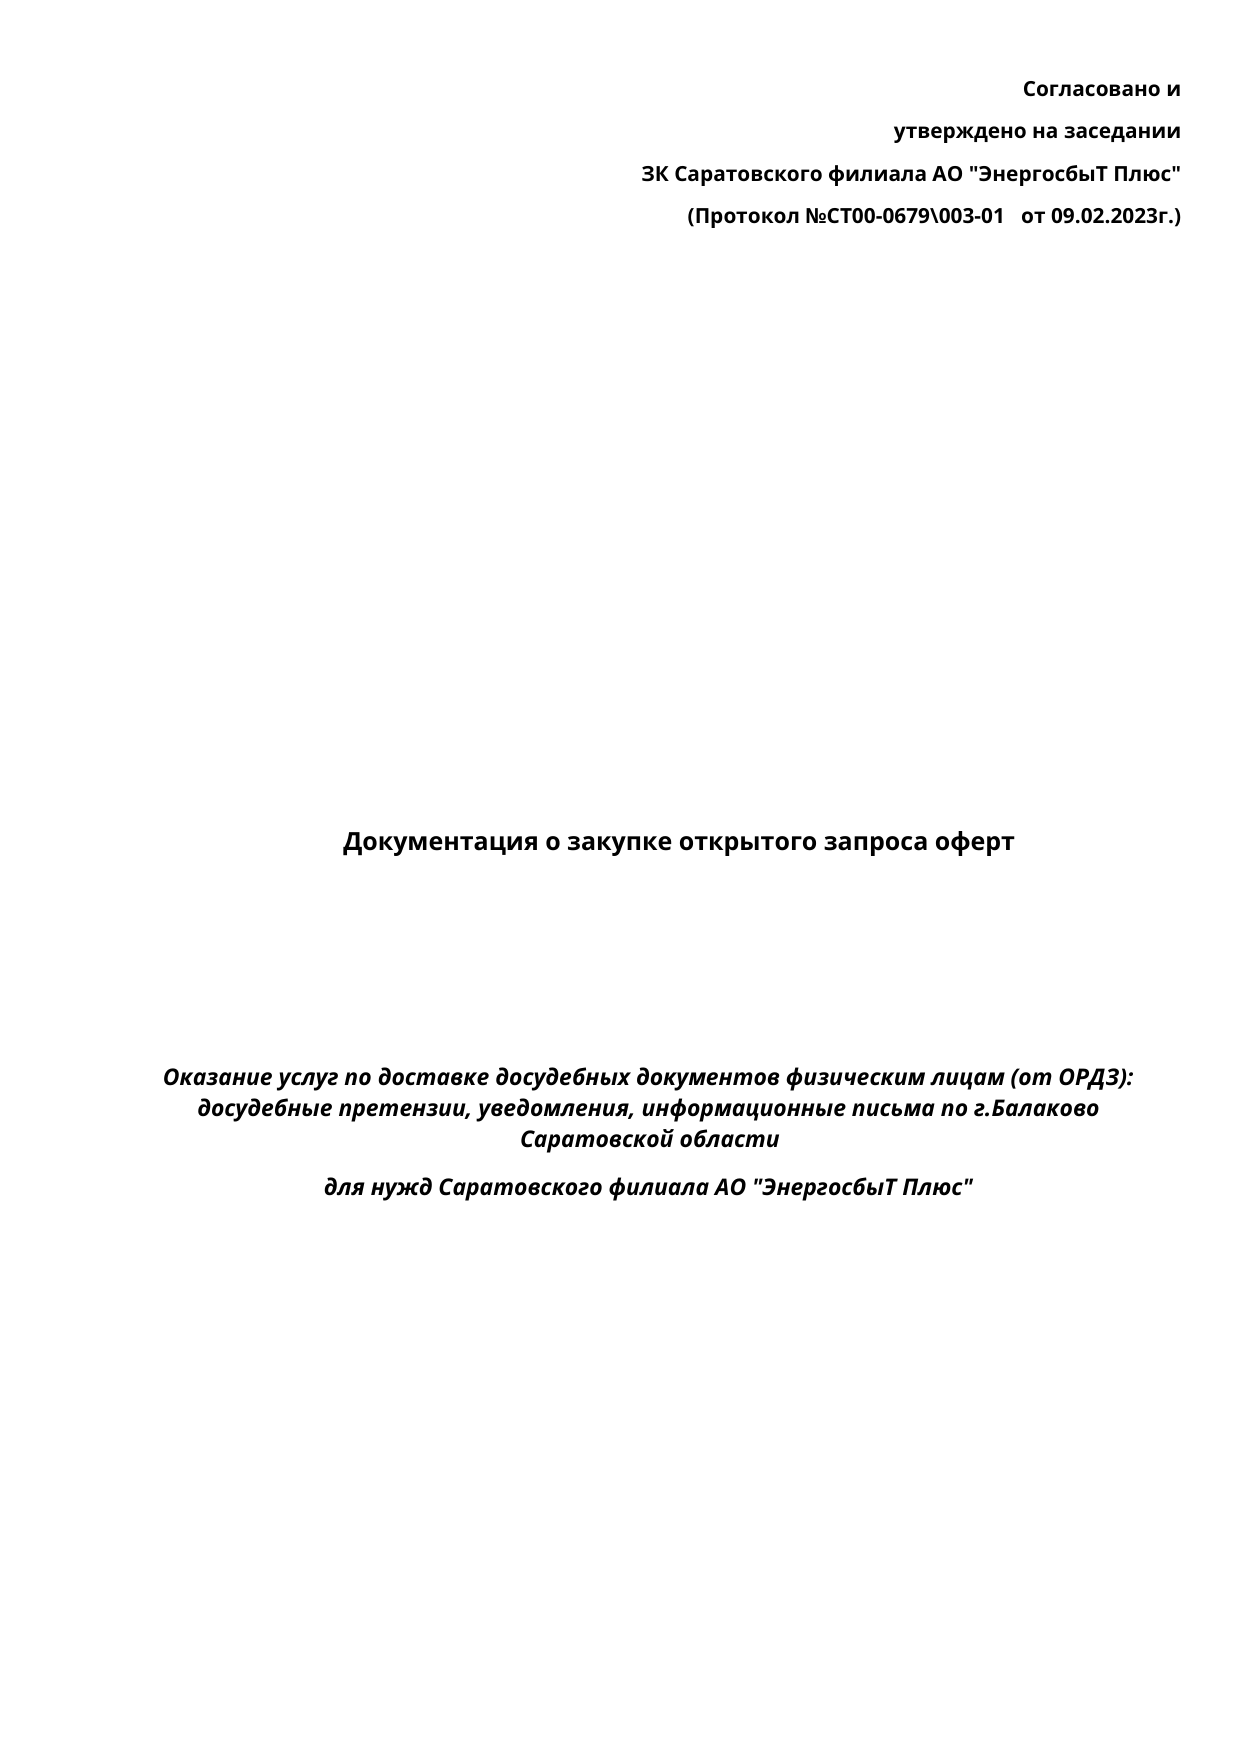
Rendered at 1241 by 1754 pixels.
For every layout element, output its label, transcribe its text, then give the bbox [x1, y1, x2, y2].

text Документация о закупке открытого запроса оферт [118, 823, 1181, 857]
text (Протокол №СТ00-0679\003-01 от 09.02.2023г.) [474, 202, 1181, 230]
text ЗК Саратовского филиала АО "ЭнергосбыТ Плюс" [474, 159, 1181, 187]
text Согласовано и [474, 74, 1181, 102]
text для нужд Саратовского филиала АО "ЭнергосбыТ Плюс" [118, 1171, 1181, 1202]
text Оказание услуг по доставке досудебных документов физическим лицам (от ОРДЗ): досудебные претензии, уведомления, информационные письма по г.Балаково Саратовской области [118, 1061, 1181, 1154]
text утверждено на заседании [474, 116, 1181, 145]
